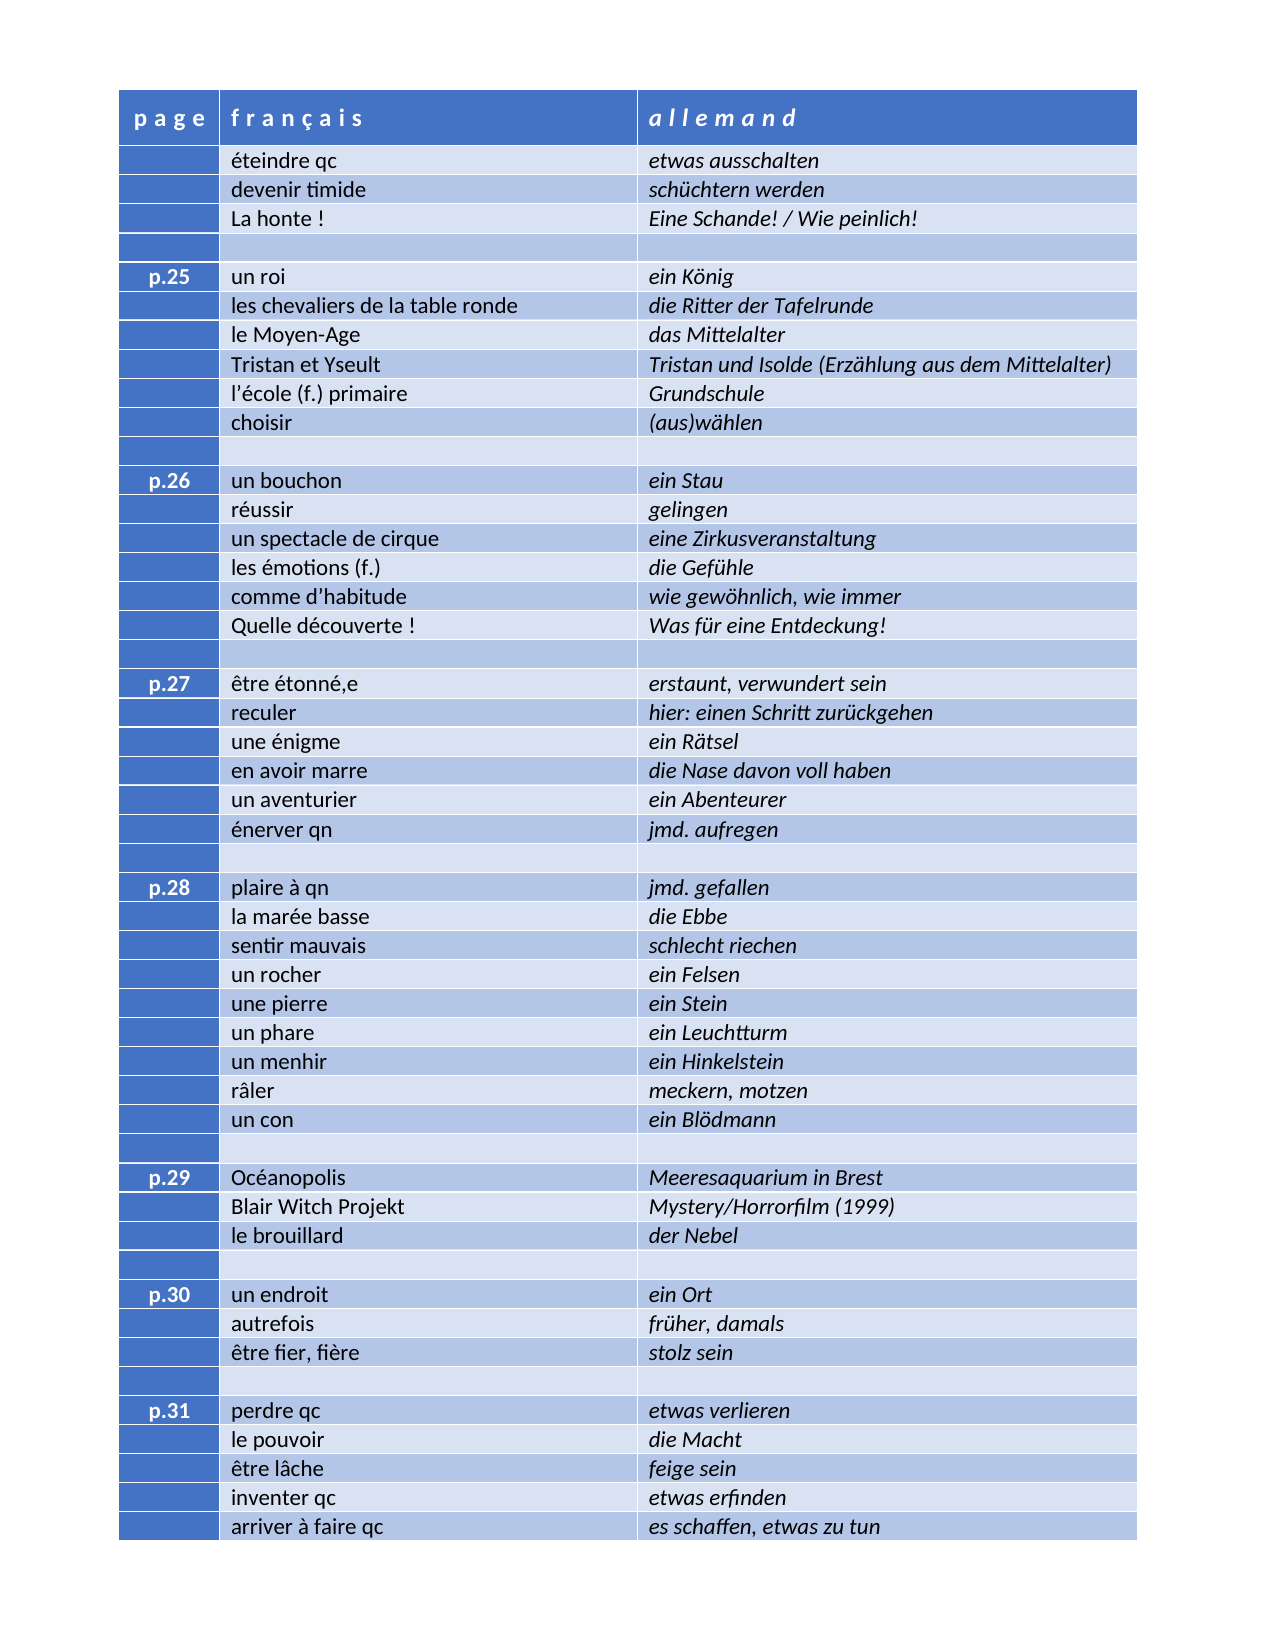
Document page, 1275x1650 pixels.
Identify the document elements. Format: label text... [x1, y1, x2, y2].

table_cell wie gewöhnlich, wie immer [638, 582, 1137, 610]
table_cell [119, 844, 219, 872]
table_header allemand [638, 90, 1137, 145]
table_cell [220, 1251, 637, 1279]
table_cell la marée basse [220, 902, 637, 930]
table_cell un spectacle de cirque [220, 524, 637, 552]
table_cell [220, 437, 637, 465]
table_cell [119, 408, 219, 436]
table_cell jmd. gefallen [638, 873, 1137, 901]
table_cell [119, 786, 219, 814]
table_cell hier: einen Schritt zurückgehen [638, 699, 1137, 726]
table_cell une pierre [220, 989, 637, 1017]
table_cell [220, 1367, 637, 1395]
table_cell [119, 350, 219, 378]
table_cell [119, 1309, 219, 1337]
table_cell [638, 1251, 1137, 1279]
table_cell eine Zirkusveranstaltung [638, 524, 1137, 552]
table_cell [119, 960, 219, 988]
table_cell Quelle découverte ! [220, 611, 637, 639]
table_cell [119, 1018, 219, 1046]
table_cell [119, 553, 219, 581]
table_cell [119, 1512, 219, 1540]
table_cell etwas verlieren [638, 1396, 1137, 1424]
table_cell un rocher [220, 960, 637, 988]
table_header page [119, 90, 219, 145]
table_cell [119, 902, 219, 930]
table_cell es schaffen, etwas zu tun [638, 1512, 1137, 1540]
table_cell früher, damals [638, 1309, 1137, 1337]
table_cell [119, 234, 219, 261]
table_cell schüchtern werden [638, 175, 1137, 203]
table_cell perdre qc [220, 1396, 637, 1424]
table_cell un phare [220, 1018, 637, 1046]
table_cell p.31 [119, 1396, 219, 1424]
table_cell [638, 234, 1137, 261]
table_cell p.30 [119, 1280, 219, 1308]
table_cell un bouchon [220, 466, 637, 494]
table_cell ein Hinkelstein [638, 1047, 1137, 1075]
table_cell [119, 146, 219, 174]
table_cell [119, 1425, 219, 1453]
table_cell ein Rätsel [638, 728, 1137, 756]
table_cell etwas erfinden [638, 1483, 1137, 1511]
table_cell être lâche [220, 1454, 637, 1482]
table_cell jmd. aufregen [638, 815, 1137, 843]
table_cell râler [220, 1076, 637, 1104]
table_cell [119, 321, 219, 349]
table_cell [119, 699, 219, 726]
table_cell das Mittelalter [638, 321, 1137, 349]
table_cell [119, 582, 219, 610]
table_cell p.29 [119, 1164, 219, 1191]
table_cell [119, 1047, 219, 1075]
table_cell comme d’habitude [220, 582, 637, 610]
table_cell Tristan et Yseult [220, 350, 637, 378]
table_cell die Ebbe [638, 902, 1137, 930]
table_cell [119, 524, 219, 552]
table_cell [638, 844, 1137, 872]
table_cell p.27 [119, 669, 219, 697]
table_cell feige sein [638, 1454, 1137, 1482]
table_cell [119, 989, 219, 1017]
table_cell p.28 [119, 873, 219, 901]
table_cell [638, 437, 1137, 465]
table_cell [119, 728, 219, 756]
table_cell ein Felsen [638, 960, 1137, 988]
table_cell l’école (f.) primaire [220, 379, 637, 407]
table_cell schlecht riechen [638, 931, 1137, 959]
table_cell les chevaliers de la table ronde [220, 292, 637, 319]
table_cell (aus)wählen [638, 408, 1137, 436]
table_cell un endroit [220, 1280, 637, 1308]
table_cell ein Abenteurer [638, 786, 1137, 814]
table_cell die Gefühle [638, 553, 1137, 581]
table_cell [119, 1251, 219, 1279]
table_cell réussir [220, 495, 637, 523]
table_cell une énigme [220, 728, 637, 756]
table_cell en avoir marre [220, 757, 637, 784]
table_cell [638, 640, 1137, 668]
table_cell ein Ort [638, 1280, 1137, 1308]
table_cell Eine Schande! / Wie peinlich! [638, 204, 1137, 232]
table_cell ein König [638, 263, 1137, 291]
table_cell [119, 1367, 219, 1395]
table_cell [119, 1193, 219, 1221]
table_cell [119, 1134, 219, 1162]
table_cell ein Stein [638, 989, 1137, 1017]
table_cell erstaunt, verwundert sein [638, 669, 1137, 697]
table_cell Tristan und Isolde (Erzählung aus dem Mittelalter) [638, 350, 1137, 378]
table_cell La honte ! [220, 204, 637, 232]
table_cell un aventurier [220, 786, 637, 814]
table_cell [119, 931, 219, 959]
table_cell [119, 1076, 219, 1104]
table_cell inventer qc [220, 1483, 637, 1511]
table_cell [119, 1454, 219, 1482]
table_cell un con [220, 1105, 637, 1133]
table_cell être fier, fière [220, 1338, 637, 1366]
table_cell Mystery/Horrorfilm (1999) [638, 1193, 1137, 1221]
table_cell p.26 [119, 466, 219, 494]
table_cell [638, 1134, 1137, 1162]
table_cell choisir [220, 408, 637, 436]
table_cell [119, 437, 219, 465]
table_cell [119, 495, 219, 523]
table_cell [119, 1338, 219, 1366]
table_cell meckern, motzen [638, 1076, 1137, 1104]
table_cell [119, 1222, 219, 1249]
table_cell les émotions (f.) [220, 553, 637, 581]
table_cell [220, 844, 637, 872]
table_cell [119, 1105, 219, 1133]
table_cell le Moyen-Age [220, 321, 637, 349]
table_cell un menhir [220, 1047, 637, 1075]
table_cell Blair Witch Projekt [220, 1193, 637, 1221]
table_cell p.25 [119, 263, 219, 291]
table_cell [119, 640, 219, 668]
table_cell [119, 1483, 219, 1511]
table_cell die Ritter der Tafelrunde [638, 292, 1137, 319]
table_cell [220, 234, 637, 261]
table_cell [119, 815, 219, 843]
table_cell stolz sein [638, 1338, 1137, 1366]
table_cell éteindre qc [220, 146, 637, 174]
table_cell [220, 1134, 637, 1162]
table_cell Was für eine Entdeckung! [638, 611, 1137, 639]
table_cell un roi [220, 263, 637, 291]
table_cell etwas ausschalten [638, 146, 1137, 174]
table_cell reculer [220, 699, 637, 726]
table_cell [119, 204, 219, 232]
table_cell [119, 175, 219, 203]
table_cell Grundschule [638, 379, 1137, 407]
table_cell die Macht [638, 1425, 1137, 1453]
table_cell ein Blödmann [638, 1105, 1137, 1133]
table_cell [638, 1367, 1137, 1395]
table_cell ein Leuchtturm [638, 1018, 1137, 1046]
table_cell autrefois [220, 1309, 637, 1337]
table_cell énerver qn [220, 815, 637, 843]
table_cell plaire à qn [220, 873, 637, 901]
table_cell sentir mauvais [220, 931, 637, 959]
table_cell [119, 611, 219, 639]
table_cell der Nebel [638, 1222, 1137, 1249]
table_cell devenir timide [220, 175, 637, 203]
table_cell [119, 292, 219, 319]
table_cell Meeresaquarium in Brest [638, 1164, 1137, 1191]
table_cell ein Stau [638, 466, 1137, 494]
table_cell die Nase davon voll haben [638, 757, 1137, 784]
table_cell Océanopolis [220, 1164, 637, 1191]
table_header français [220, 90, 637, 145]
table_cell être étonné,e [220, 669, 637, 697]
table_cell arriver à faire qc [220, 1512, 637, 1540]
table_cell le pouvoir [220, 1425, 637, 1453]
table_cell le brouillard [220, 1222, 637, 1249]
table_cell [119, 379, 219, 407]
table_cell [119, 757, 219, 784]
table_cell [220, 640, 637, 668]
table_cell gelingen [638, 495, 1137, 523]
